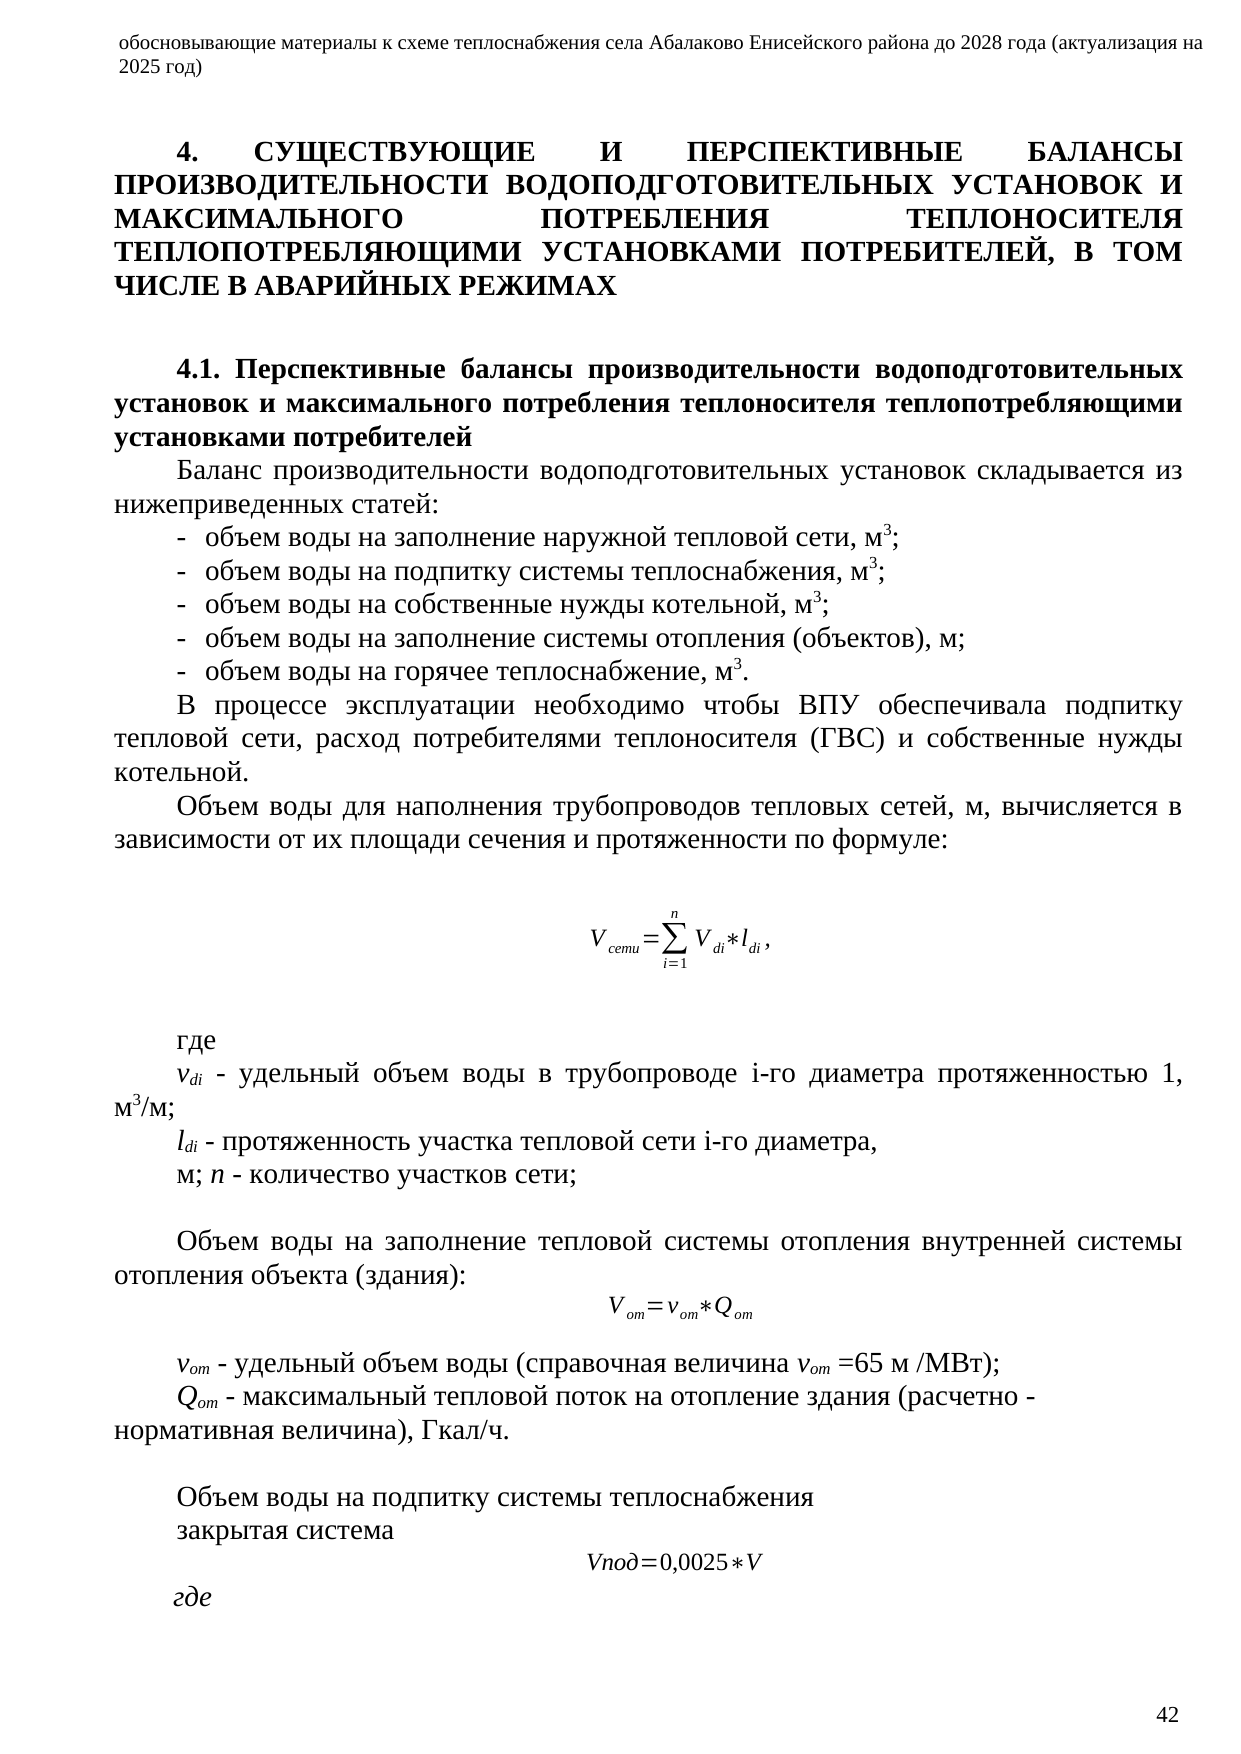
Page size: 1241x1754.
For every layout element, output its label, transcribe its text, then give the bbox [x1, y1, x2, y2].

text Объем воды для наполнения трубопроводов тепловых сетей, м, вычисляется в зависимости от их площади сечения и протяженности по формуле: [114, 788, 1183, 855]
list объем воды на собственные нужды котельной, м3; [114, 586, 1183, 620]
list объем воды на подпитку системы теплоснабжения, м3; [114, 553, 1183, 586]
text где [114, 1022, 1183, 1056]
text Баланс производительности водоподготовительных установок складывается из нижеприведенных статей: [114, 452, 1183, 519]
text где [173, 1579, 1178, 1613]
text ldi - протяженность участка тепловой сети i-го диаметра, м; n - количество участков сети; [176, 1123, 911, 1190]
list объем воды на горячее теплоснабжение, м3. [114, 653, 1183, 687]
text Объем воды на заполнение тепловой системы отопления внутренней системы отопления объекта (здания): [114, 1223, 1183, 1290]
text vom - удельный объем воды (справочная величина vom =65 м /МВт); [114, 1345, 1183, 1378]
list объем воды на заполнение наружной тепловой сети, м3; [114, 519, 1183, 553]
text Qom - максимальный тепловой поток на отопление здания (расчетно - нормативная величина), Гкал/ч. [114, 1378, 1183, 1445]
list СУЩЕСТВУЮЩИЕ И Перспективные балансы производительности водоподготовительных установок и максимального потребления теплоносителя теплопотребляющими установками потребителей, в том числе в аварийных режимах [114, 134, 1183, 302]
list объем воды на заполнение системы отопления (объектов), м; [114, 620, 1183, 653]
text vdi - удельный объем воды в трубопроводе i-го диаметра протяженностью 1, м3/м; [114, 1056, 1183, 1123]
text В процессе эксплуатации необходимо чтобы ВПУ обеспечивала подпитку тепловой сети, расход потребителями теплоносителя (ГВС) и собственные нужды котельной. [114, 687, 1183, 788]
text 4.1. Перспективные балансы производительности водоподготовительных установок и максимального потребления теплоносителя теплопотребляющими установками потребителей [114, 352, 1183, 452]
text закрытая система [176, 1512, 1183, 1546]
text Объем воды на подпитку системы теплоснабжения [176, 1479, 1183, 1512]
